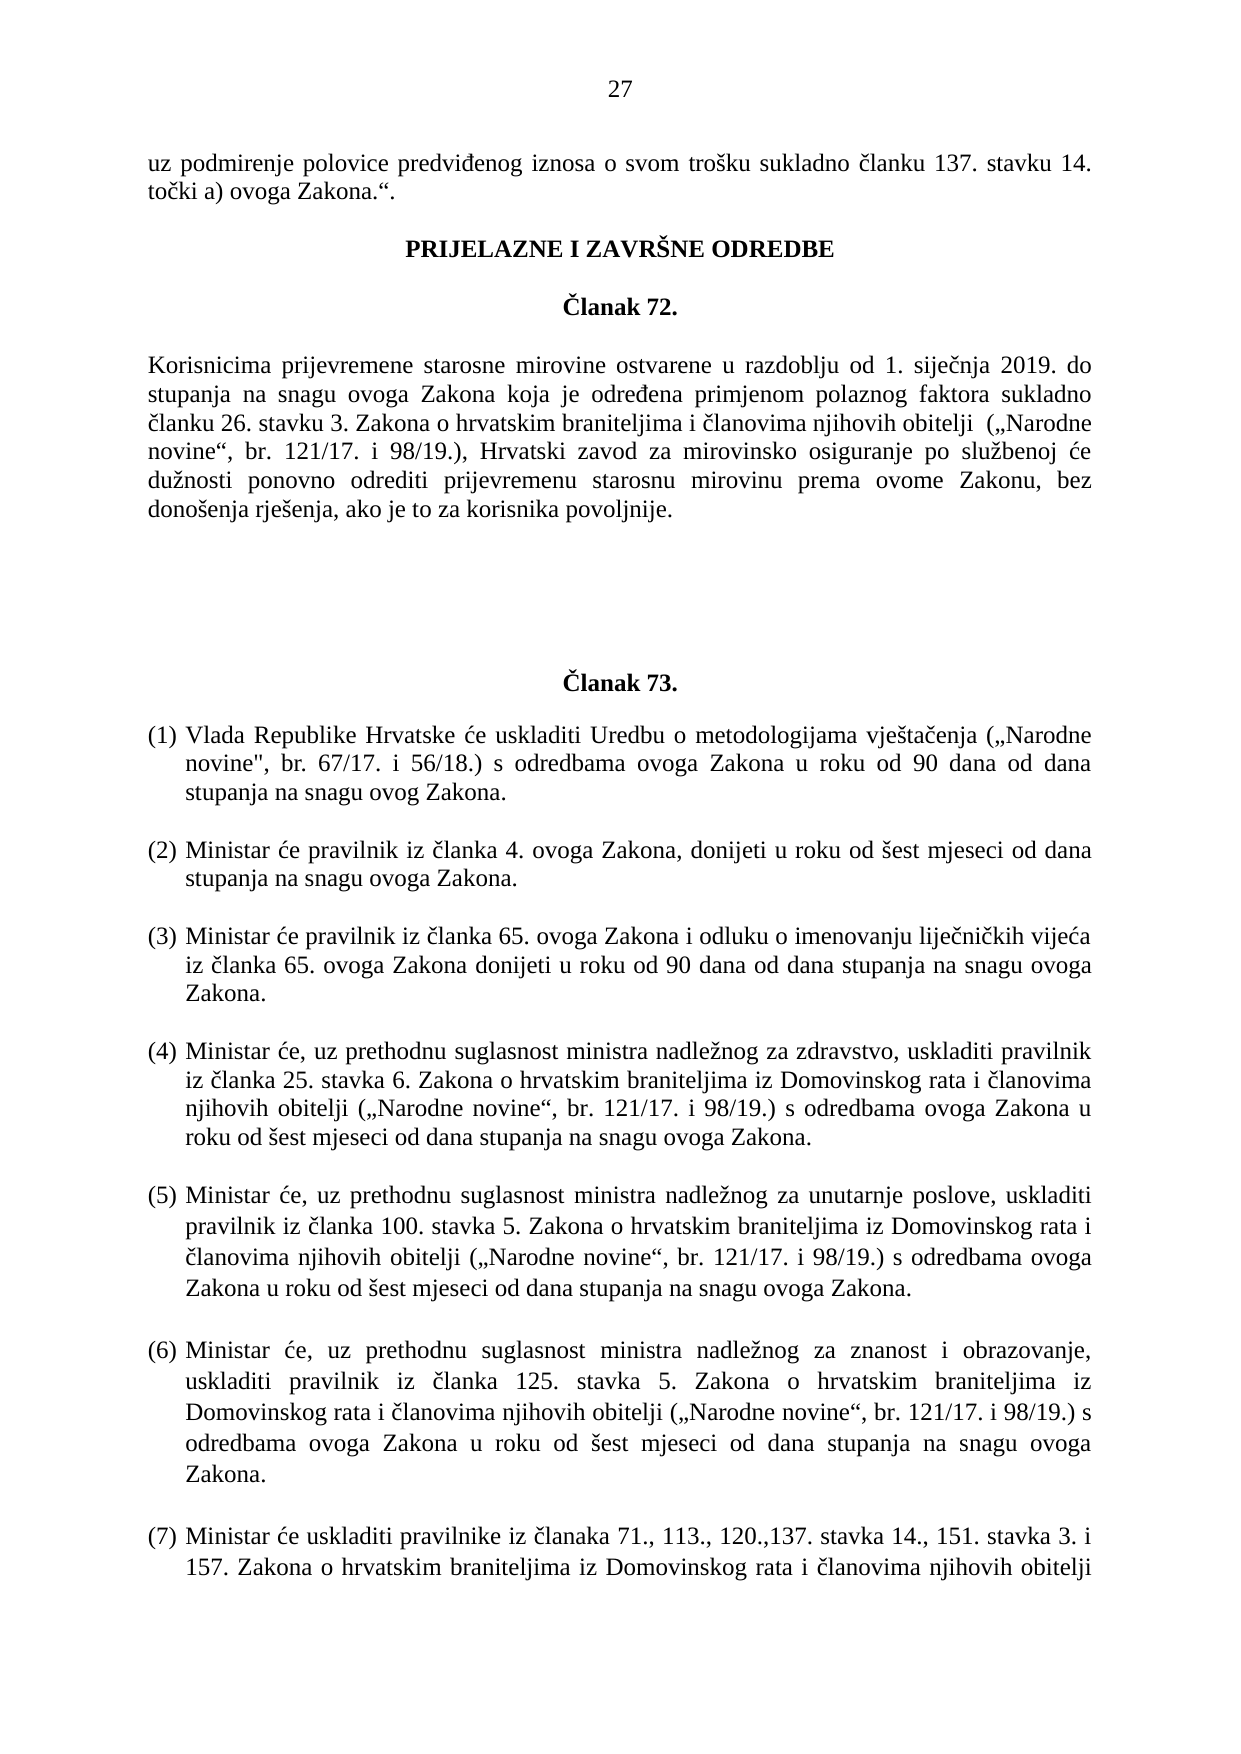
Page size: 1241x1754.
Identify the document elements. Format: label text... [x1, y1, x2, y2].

list Ministar će pravilnik iz članka 4. ovoga Zakona, donijeti u roku od šest mjeseci od dana stupanja na snagu ovoga Zakona. [148, 835, 1093, 892]
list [148, 1521, 1093, 1581]
text Korisnicima prijevremene starosne mirovine ostvarene u razdoblju od 1. siječnja 2019. do stupanja na snagu ovoga Zakona koja je određena primjenom polaznog faktora sukladno članku 26. stavku 3. Zakona o hrvatskim braniteljima i članovima njihovih obitelji („Narodne novine“, br. 121/17. i 98/19.), Hrvatski zavod za mirovinsko osiguranje po službenoj će dužnosti ponovno odrediti prijevremenu starosnu mirovinu prema ovome Zakonu, bez donošenja rješenja, ako je to za korisnika povoljnije. [148, 350, 1093, 523]
list Ministar će, uz prethodnu suglasnost ministra nadležnog za zdravstvo, uskladiti pravilnik iz članka 25. stavka 6. Zakona o hrvatskim braniteljima iz Domovinskog rata i članovima njihovih obitelji („Narodne novine“, br. 121/17. i 98/19.) s odredbama ovoga Zakona u roku od šest mjeseci od dana stupanja na snagu ovoga Zakona. [148, 1036, 1093, 1151]
text PRIJELAZNE I ZAVRŠNE ODREDBE [148, 234, 1093, 263]
list Ministar će, uz prethodnu suglasnost ministra nadležnog za znanost i obrazovanje, uskladiti pravilnik iz članka 125. stavka 5. Zakona o hrvatskim braniteljima iz Domovinskog rata i članovima njihovih obitelji („Narodne novine“, br. 121/17. i 98/19.) s odredbama ovoga Zakona u roku od šest mjeseci od dana stupanja na snagu ovoga Zakona. [148, 1335, 1093, 1488]
list Vlada Republike Hrvatske će uskladiti Uredbu o metodologijama vještačenja („Narodne novine", br. 67/17. i 56/18.) s odredbama ovoga Zakona u roku od 90 dana od dana stupanja na snagu ovog Zakona. [148, 720, 1093, 806]
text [148, 148, 1093, 205]
text Članak 72. [148, 292, 1093, 321]
text Članak 73. [148, 668, 1093, 696]
list Ministar će pravilnik iz članka 65. ovoga Zakona i odluku o imenovanju liječničkih vijeća iz članka 65. ovoga Zakona donijeti u roku od 90 dana od dana stupanja na snagu ovoga Zakona. [148, 921, 1093, 1007]
list Ministar će, uz prethodnu suglasnost ministra nadležnog za unutarnje poslove, uskladiti pravilnik iz članka 100. stavka 5. Zakona o hrvatskim braniteljima iz Domovinskog rata i članovima njihovih obitelji („Narodne novine“, br. 121/17. i 98/19.) s odredbama ovoga Zakona u roku od šest mjeseci od dana stupanja na snagu ovoga Zakona. [148, 1180, 1093, 1302]
